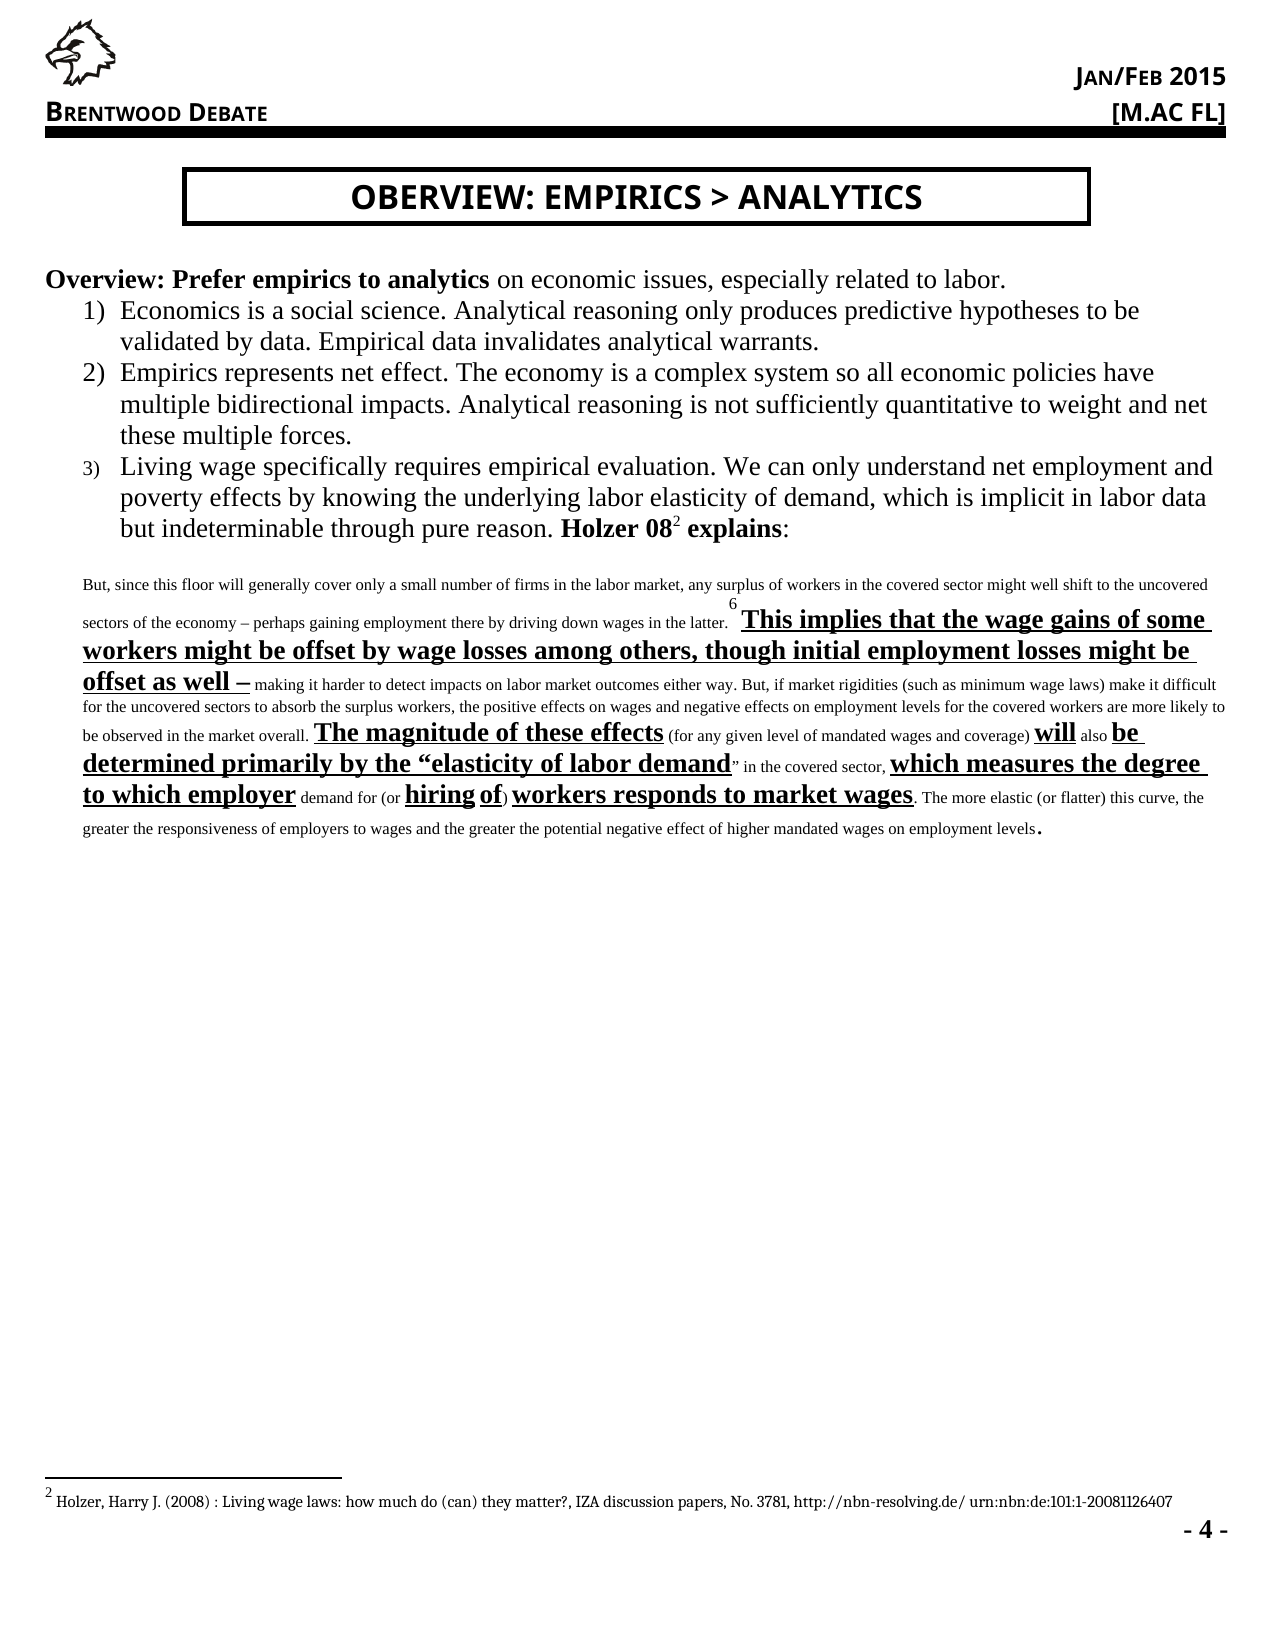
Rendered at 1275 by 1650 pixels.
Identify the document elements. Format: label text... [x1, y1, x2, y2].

list Empirics represents net effect. The economy is a complex system so all economic policies have multiple bidirectional impacts. Analytical reasoning is not sufficiently quantitative to weight and net these multiple forces. [82, 357, 1228, 450]
text Overview: Prefer empirics to analytics on economic issues, especially related to labor. [45, 263, 1228, 294]
picture [45, 18, 116, 86]
text But, since this floor will generally cover only a small number of firms in the labor market, any surplus of workers in the covered sector might well shift to the uncovered sectors of the economy – perhaps gaining employment there by driving down wages in the latter.6 This implies that the wage gains of some workers might be offset by wage losses among others, though initial employment losses might be offset as well – making it harder to detect impacts on labor market outcomes either way. But, if market rigidities (such as minimum wage laws) make it difficult for the uncovered sectors to absorb the surplus workers, the positive effects on wages and negative effects on employment levels for the covered workers are more likely to be observed in the market overall. The magnitude of these effects (for any given level of mandated wages and coverage) will also be determined primarily by the “elasticity of labor demand” in the covered sector, which measures the degree to which employer demand for (or hiring of) workers responds to market wages. The more elastic (or flatter) this curve, the greater the responsiveness of employers to wages and the greater the potential negative effect of higher mandated wages on employment levels. [82, 574, 1228, 840]
list Economics is a social science. Analytical reasoning only produces predictive hypotheses to be validated by data. Empirical data invalidates analytical warrants. [82, 294, 1228, 357]
title Oberview: Empirics > Analytics [187, 172, 1087, 221]
list Living wage specifically requires empirical evaluation. We can only understand net employment and poverty effects by knowing the underlying labor elasticity of demand, which is implicit in labor data but indeterminable through pure reason. Holzer 08 explains: [82, 450, 1228, 543]
